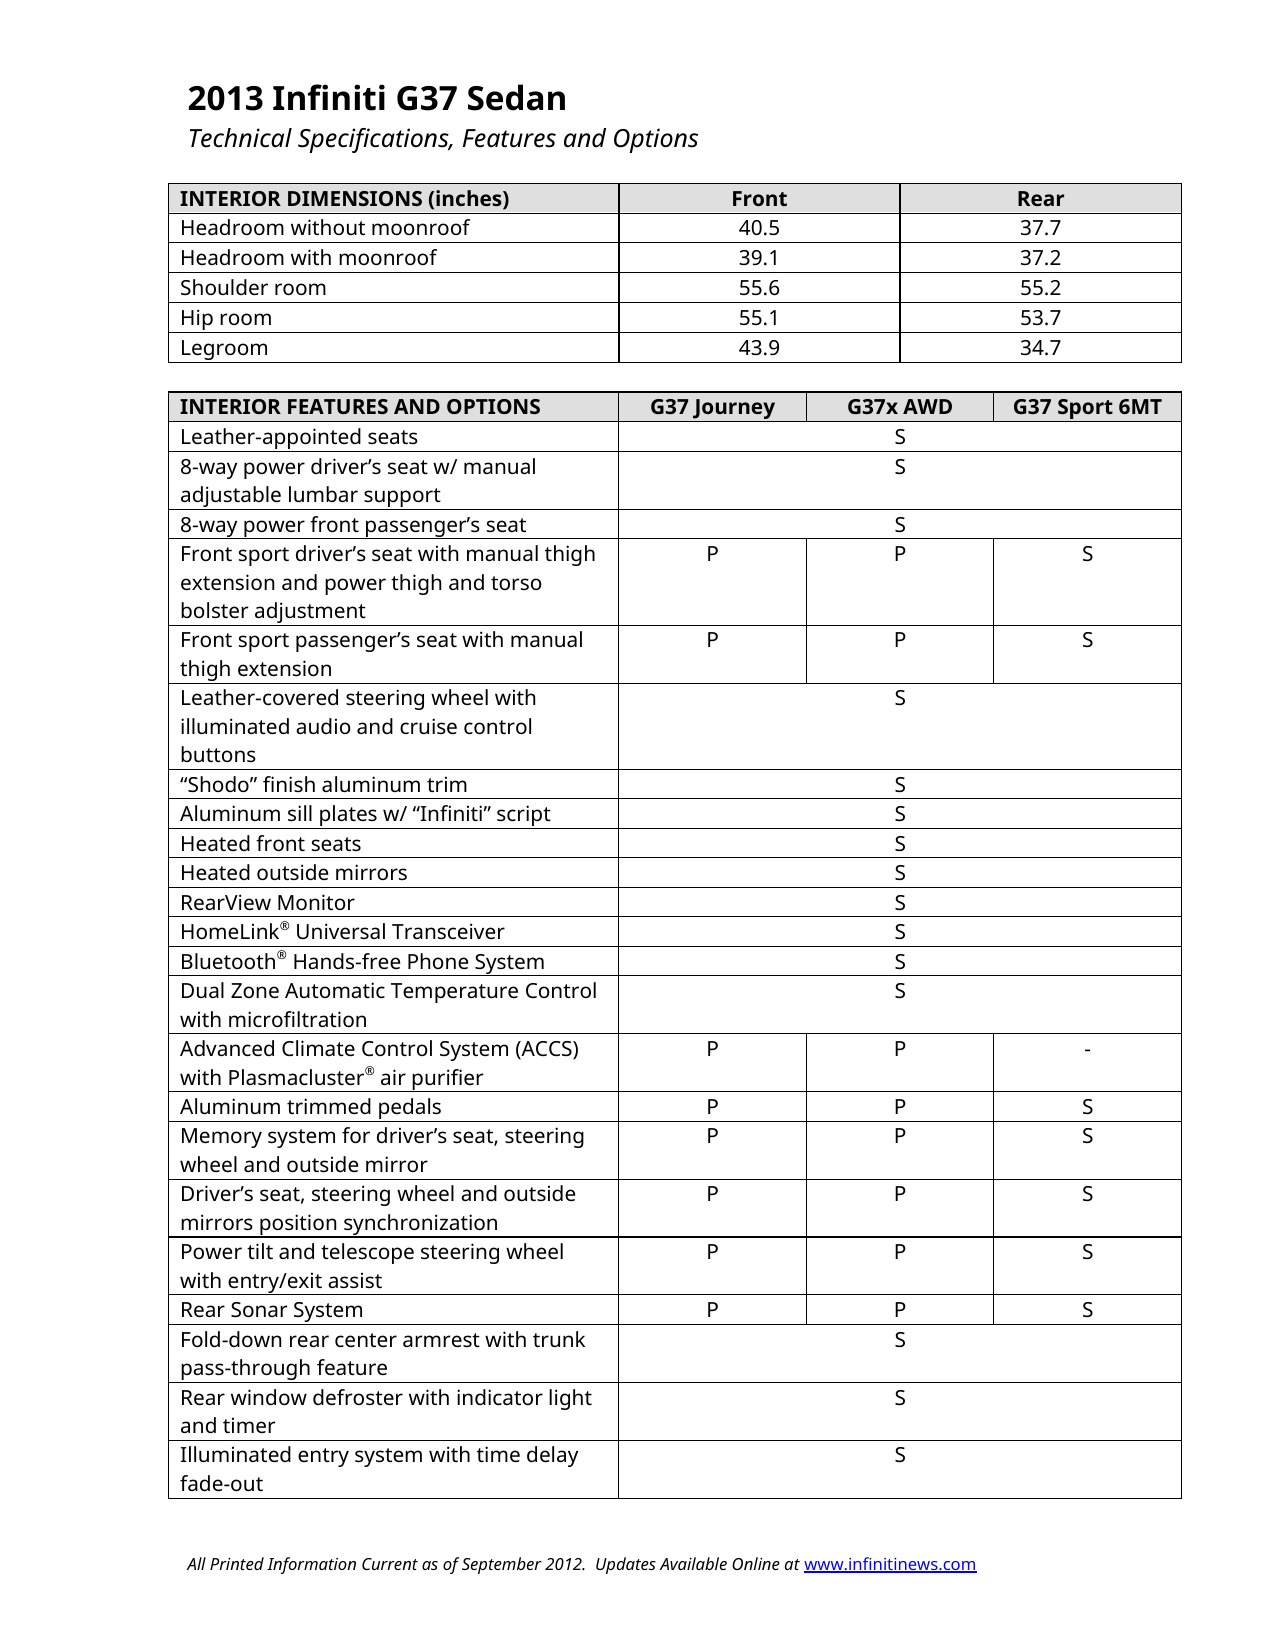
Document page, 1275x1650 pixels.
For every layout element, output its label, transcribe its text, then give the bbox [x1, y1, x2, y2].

table_cell 43.9 [620, 333, 899, 362]
table_cell 55.2 [901, 273, 1181, 302]
table_cell P [807, 539, 993, 624]
table_cell “Shodo” finish aluminum trim [169, 770, 618, 798]
table_header Front [620, 184, 899, 212]
table_cell Dual Zone Automatic Temperature Control with microfiltration [169, 976, 618, 1033]
table_cell Memory system for driver’s seat, steering wheel and outside mirror [169, 1122, 618, 1178]
table_cell Aluminum sill plates w/ “Infiniti” script [169, 799, 618, 828]
table_cell 53.7 [901, 303, 1181, 332]
table_cell S [619, 770, 1181, 798]
table_cell S [619, 947, 1181, 975]
table_cell S [994, 1295, 1181, 1324]
table_header G37 Journey [619, 393, 806, 421]
table_cell S [994, 539, 1181, 624]
table_cell P [807, 626, 993, 682]
table_cell P [807, 1092, 993, 1121]
table_cell - [994, 1034, 1181, 1091]
table_cell 55.6 [620, 273, 899, 302]
table_cell 8-way power front passenger’s seat [169, 510, 618, 538]
table_cell S [619, 684, 1181, 769]
table_cell Advanced Climate Control System (ACCS) with Plasmacluster® air purifier [169, 1034, 618, 1091]
table_cell S [619, 799, 1181, 828]
table_cell 55.1 [620, 303, 899, 332]
table_cell S [994, 1180, 1181, 1236]
table_cell P [619, 1034, 806, 1091]
table_cell S [619, 1383, 1181, 1439]
table_header G37 Sport 6MT [994, 393, 1181, 421]
table_cell RearView Monitor [169, 888, 618, 916]
table_cell 8-way power driver’s seat w/ manual adjustable lumbar support [169, 452, 618, 509]
table_cell P [807, 1180, 993, 1236]
table_cell P [807, 1034, 993, 1091]
table_cell S [994, 1238, 1181, 1294]
table_cell P [807, 1295, 993, 1324]
table_cell Power tilt and telescope steering wheel with entry/exit assist [169, 1238, 618, 1294]
table_cell Rear window defroster with indicator light and timer [169, 1383, 618, 1439]
table_cell Legroom [169, 333, 618, 362]
table_cell Fold-down rear center armrest with trunk pass-through feature [169, 1325, 618, 1382]
table_cell Heated front seats [169, 829, 618, 857]
table_header INTERIOR FEATURES AND OPTIONS [169, 393, 618, 421]
table_cell S [994, 1092, 1181, 1121]
table_cell S [619, 976, 1181, 1033]
table_cell S [619, 1441, 1181, 1497]
table_cell S [619, 888, 1181, 916]
table_header INTERIOR DIMENSIONS (inches) [169, 184, 618, 212]
table_cell P [807, 1238, 993, 1294]
table_cell S [994, 626, 1181, 682]
table_cell P [619, 626, 806, 682]
table_cell 34.7 [901, 333, 1181, 362]
table_cell P [619, 1238, 806, 1294]
table_cell S [994, 1122, 1181, 1178]
table_cell Headroom with moonroof [169, 243, 618, 272]
table_cell Bluetooth® Hands-free Phone System [169, 947, 618, 975]
table_cell Driver’s seat, steering wheel and outside mirrors position synchronization [169, 1180, 618, 1236]
table_cell Hip room [169, 303, 618, 332]
table_cell S [619, 422, 1181, 451]
table_cell S [619, 829, 1181, 857]
table_cell HomeLink® Universal Transceiver [169, 917, 618, 946]
table_cell P [807, 1122, 993, 1178]
table_cell Heated outside mirrors [169, 858, 618, 887]
table_cell 39.1 [620, 243, 899, 272]
table_header Rear [901, 184, 1181, 212]
table_cell Shoulder room [169, 273, 618, 302]
table_cell Rear Sonar System [169, 1295, 618, 1324]
table_cell Front sport driver’s seat with manual thigh extension and power thigh and torso bolster adjustment [169, 539, 618, 624]
table_cell S [619, 510, 1181, 538]
table_cell 37.7 [901, 214, 1181, 242]
table_cell 37.2 [901, 243, 1181, 272]
table_cell Leather-covered steering wheel with illuminated audio and cruise control buttons [169, 684, 618, 769]
table_cell P [619, 539, 806, 624]
table_cell P [619, 1295, 806, 1324]
table_cell P [619, 1180, 806, 1236]
table_cell Aluminum trimmed pedals [169, 1092, 618, 1121]
table_cell S [619, 858, 1181, 887]
table_header G37x AWD [807, 393, 993, 421]
table_cell S [619, 452, 1181, 509]
table_cell P [619, 1122, 806, 1178]
table_cell Headroom without moonroof [169, 214, 618, 242]
table_cell 40.5 [620, 214, 899, 242]
table_cell Illuminated entry system with time delay fade-out [169, 1441, 618, 1497]
table_cell S [619, 1325, 1181, 1382]
table_cell P [619, 1092, 806, 1121]
table_cell Front sport passenger’s seat with manual thigh extension [169, 626, 618, 682]
table_cell Leather-appointed seats [169, 422, 618, 451]
table_cell S [619, 917, 1181, 946]
